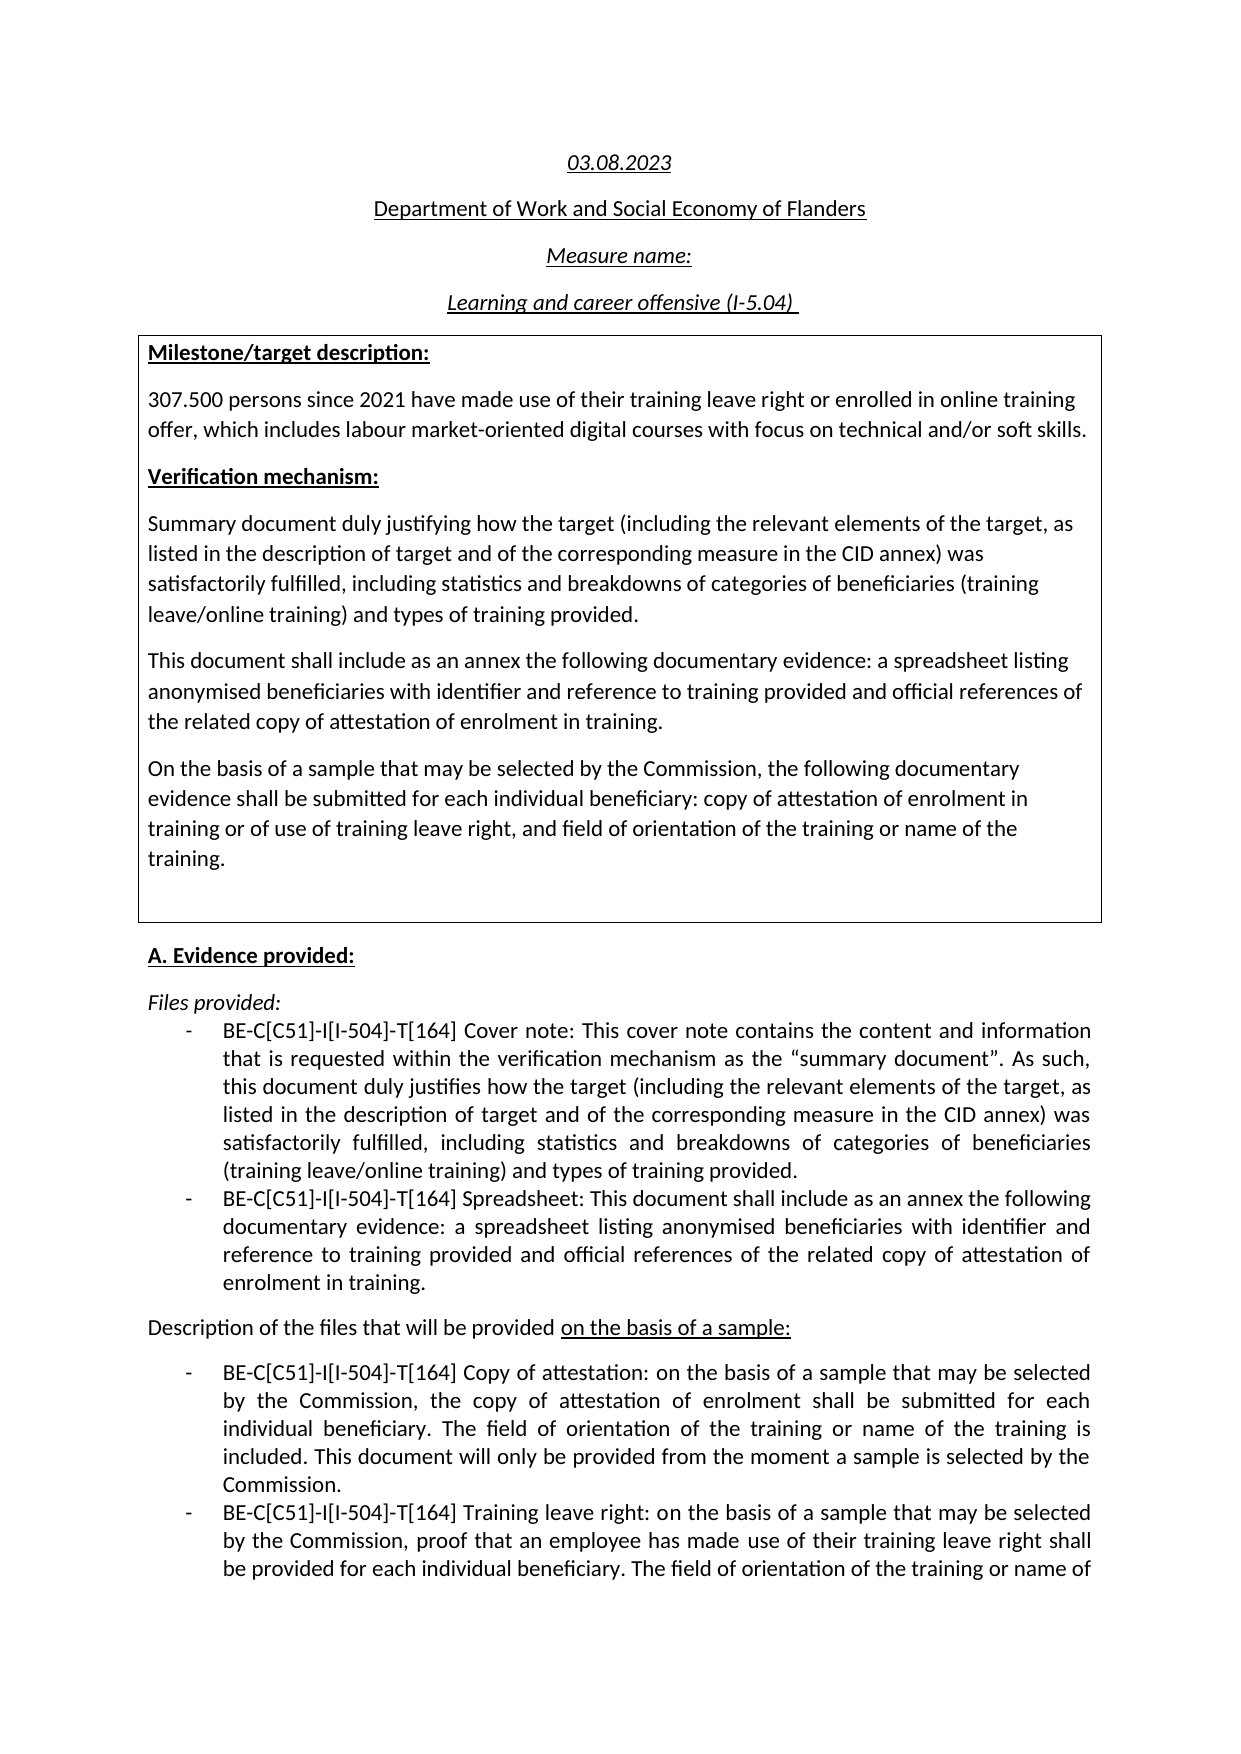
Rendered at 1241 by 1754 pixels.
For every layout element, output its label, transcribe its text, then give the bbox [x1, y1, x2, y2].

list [185, 1498, 1092, 1582]
text 03.08.2023 [148, 148, 1092, 176]
list BE-C[C51]-I[I-504]-T[164] Cover note: This cover note contains the content and information that is requested within the verification mechanism as the “summary document”. As such, this document duly justifies how the target (including the relevant elements of the target, as listed in the description of target and of the corresponding measure in the CID annex) was satisfactorily fulfilled, including statistics and breakdowns of categories of beneficiaries (training leave/online training) and types of training provided. [185, 1016, 1092, 1184]
text Learning and career offensive (I-5.04) [148, 288, 1092, 316]
text This document shall include as an annex the following documentary evidence: a spreadsheet listing anonymised beneficiaries with identifier and reference to training provided and official references of the related copy of attestation of enrolment in training. [139, 643, 1101, 735]
text Department of Work and Social Economy of Flanders [148, 194, 1092, 223]
text Description of the files that will be provided on the basis of a sample: [148, 1313, 1092, 1341]
text Measure name: [148, 241, 1092, 269]
text Files provided: [148, 988, 1092, 1016]
text On the basis of a sample that may be selected by the Commission, the following documentary evidence shall be submitted for each individual beneficiary: copy of attestation of enrolment in training or of use of training leave right, and field of orientation of the training or name of the training. [139, 751, 1101, 873]
list BE-C[C51]-I[I-504]-T[164] Copy of attestation: on the basis of a sample that may be selected by the Commission, the copy of attestation of enrolment shall be submitted for each individual beneficiary. The field of orientation of the training or name of the training is included. This document will only be provided from the moment a sample is selected by the Commission. [185, 1358, 1092, 1498]
text A. Evidence provided: [148, 941, 1092, 969]
text Milestone/target description: [139, 336, 1101, 366]
text Summary document duly justifying how the target (including the relevant elements of the target, as listed in the description of target and of the corresponding measure in the CID annex) was satisfactorily fulfilled, including statistics and breakdowns of categories of beneficiaries (training leave/online training) and types of training provided. [139, 506, 1101, 628]
list BE-C[C51]-I[I-504]-T[164] Spreadsheet: This document shall include as an annex the following documentary evidence: a spreadsheet listing anonymised beneficiaries with identifier and reference to training provided and official references of the related copy of attestation of enrolment in training. [185, 1184, 1092, 1297]
text 307.500 persons since 2021 have made use of their training leave right or enrolled in online training offer, which includes labour market-oriented digital courses with focus on technical and/or soft skills. [139, 382, 1101, 443]
text Verification mechanism: [139, 459, 1101, 490]
